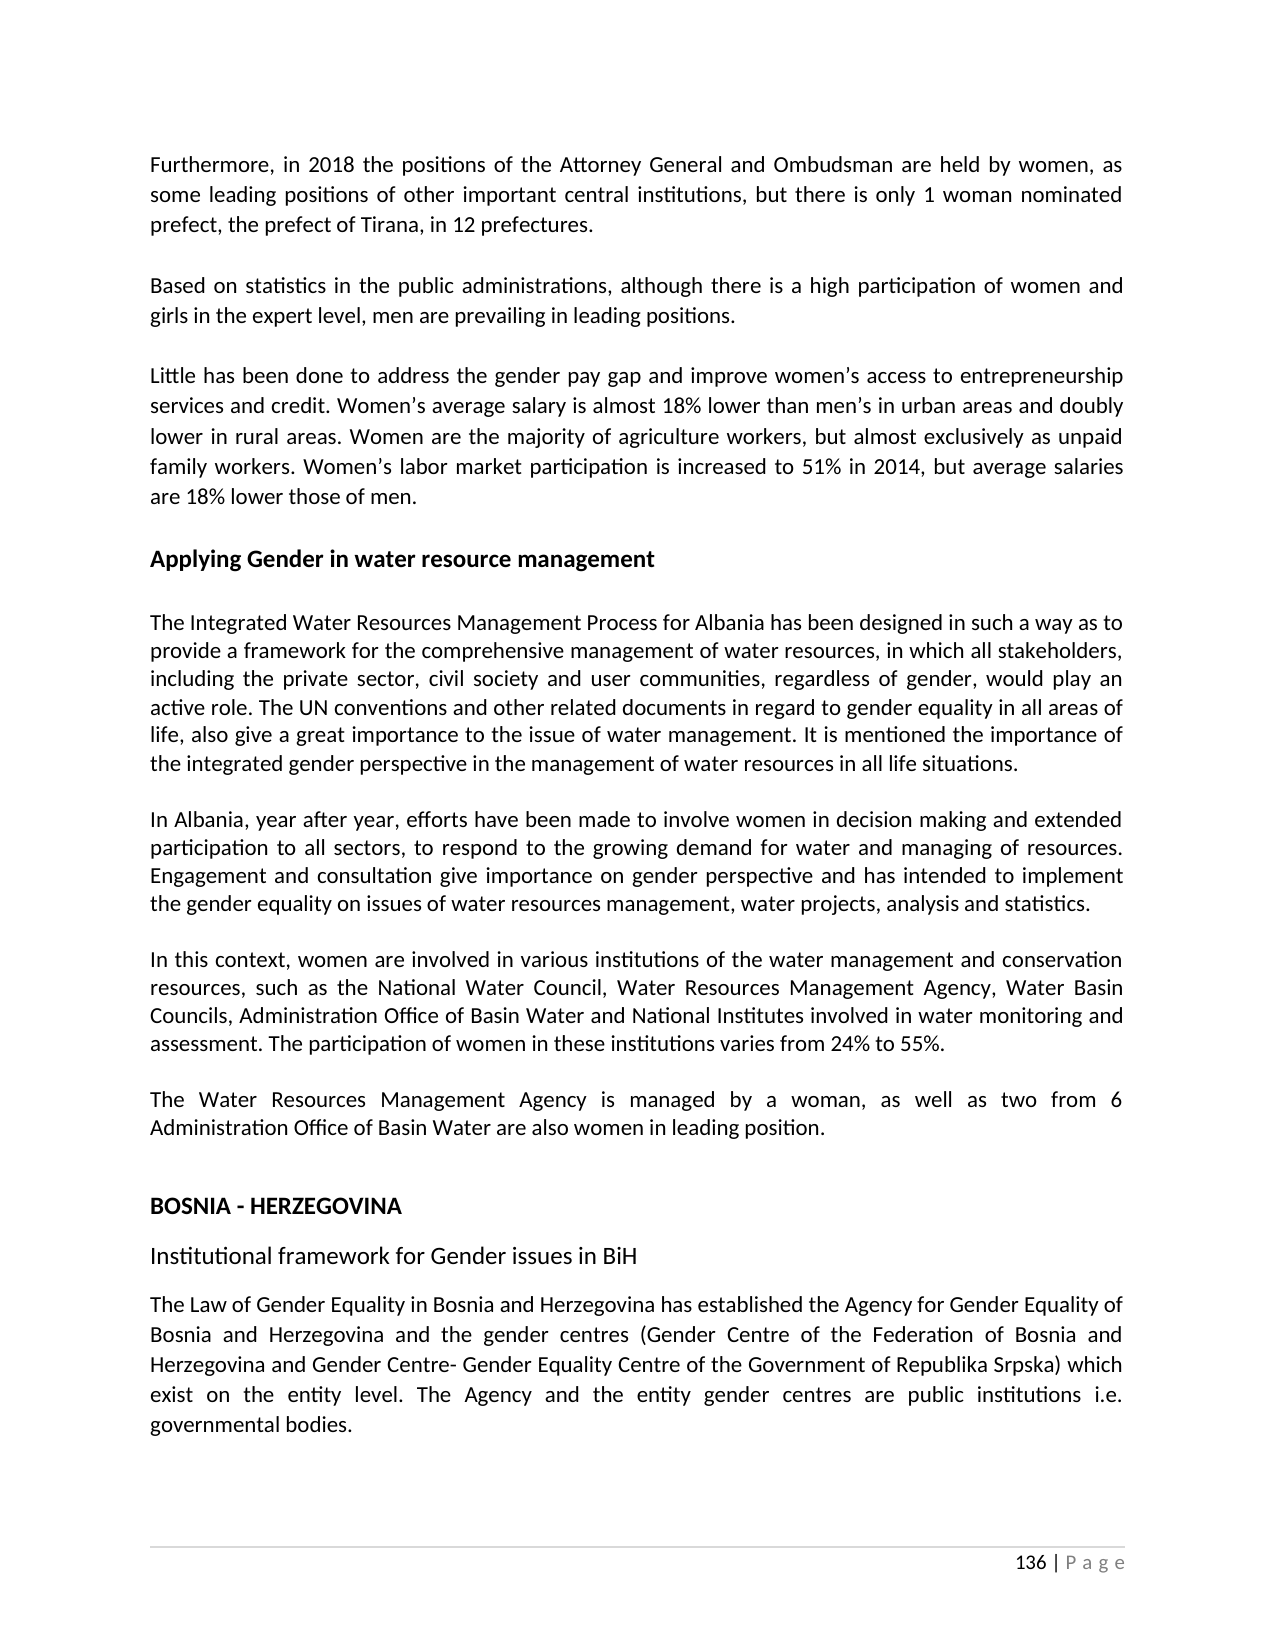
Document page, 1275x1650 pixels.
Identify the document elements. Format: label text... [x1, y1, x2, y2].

text The Water Resources Management Agency is managed by a woman, as well as two from 6 Administration Office of Basin Water are also women in leading position. [150, 1085, 1125, 1141]
text Little has been done to address the gender pay gap and improve women’s access to entrepreneurship services and credit. Women’s average salary is almost 18% lower than men’s in urban areas and doubly lower in rural areas. Women are the majority of agriculture workers, but almost exclusively as unpaid family workers. Women’s labor market participation is increased to 51% in 2014, but average salaries are 18% lower those of men. [150, 361, 1125, 510]
text In this context, women are involved in various institutions of the water management and conservation resources, such as the National Water Council, Water Resources Management Agency, Water Basin Councils, Administration Office of Basin Water and National Institutes involved in water monitoring and assessment. The participation of women in these institutions varies from 24% to 55%. [150, 945, 1125, 1057]
text The Law of Gender Equality in Bosnia and Herzegovina has established the Agency for Gender Equality of Bosnia and Herzegovina and the gender centres (Gender Centre of the Federation of Bosnia and Herzegovina and Gender Centre- Gender Equality Centre of the Government of Republika Srpska) which exist on the entity level. The Agency and the entity gender centres are public institutions i.e. governmental bodies. [150, 1290, 1125, 1438]
text In Albania, year after year, efforts have been made to involve women in decision making and extended participation to all sectors, to respond to the growing demand for water and managing of resources. Engagement and consultation give importance on gender perspective and has intended to implement the gender equality on issues of water resources management, water projects, analysis and statistics. [150, 805, 1125, 917]
text BOSNIA - HERZEGOVINA [150, 1191, 1125, 1221]
text Institutional framework for Gender issues in BiH [150, 1240, 1125, 1271]
text Based on statistics in the public administrations, although there is a high participation of women and girls in the expert level, men are prevailing in leading positions. [150, 271, 1125, 329]
text Furthermore, in 2018 the positions of the Attorney General and Ombudsman are held by women, as some leading positions of other important central institutions, but there is only 1 woman nominated prefect, the prefect of Tirana, in 12 prefectures. [150, 150, 1125, 238]
text The Integrated Water Resources Management Process for Albania has been designed in such a way as to provide a framework for the comprehensive management of water resources, in which all stakeholders, including the private sector, civil society and user communities, regardless of gender, would play an active role. The UN conventions and other related documents in regard to gender equality in all areas of life, also give a great importance to the issue of water management. It is mentioned the importance of the integrated gender perspective in the management of water resources in all life situations. [150, 608, 1125, 777]
text Applying Gender in water resource management [150, 543, 1125, 573]
